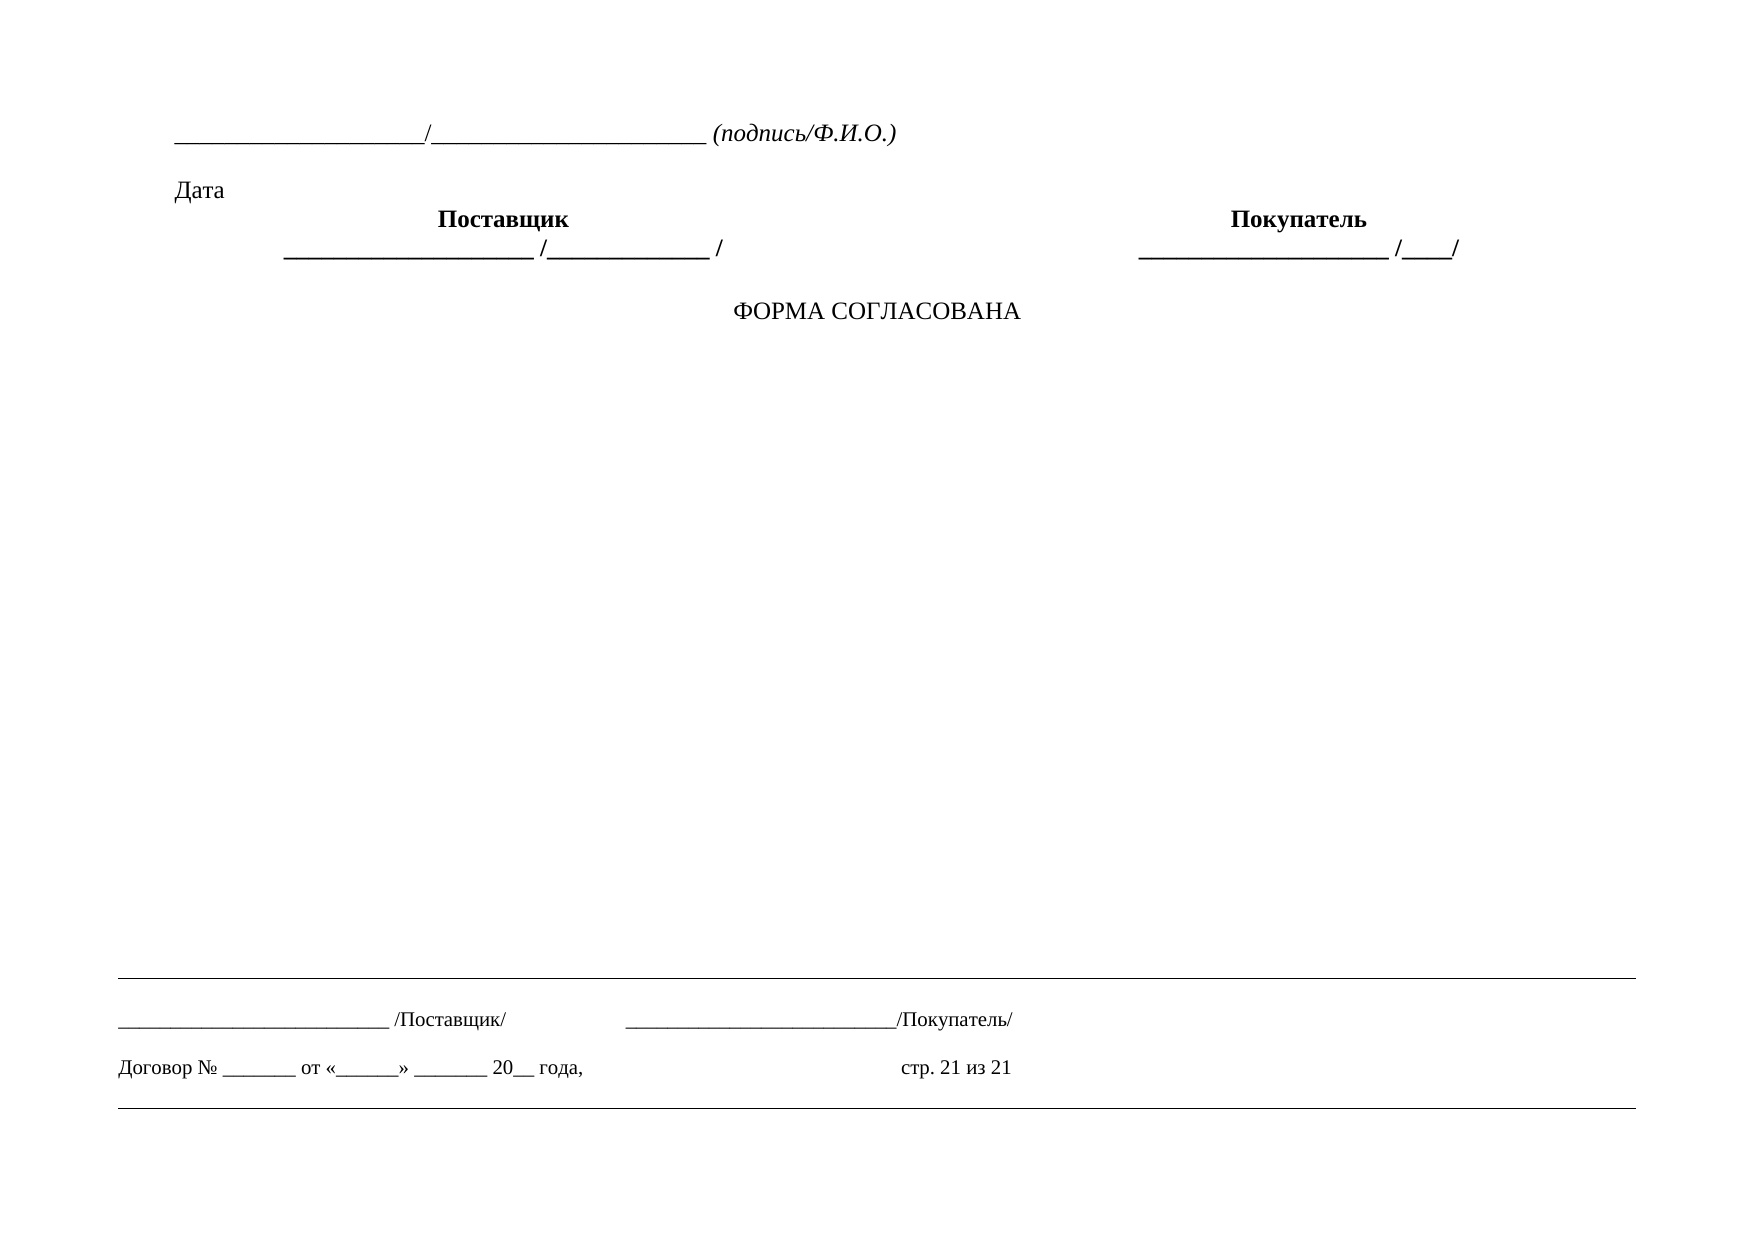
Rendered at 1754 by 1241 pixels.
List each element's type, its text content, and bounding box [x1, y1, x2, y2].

text Дата [118, 176, 1636, 204]
text ____________________/______________________ (подпись/Ф.И.О.) [118, 118, 1636, 147]
text ФОРМА СОГЛАСОВАНА [118, 296, 1636, 325]
table_header Поставщик ____________________ /_____________ / [118, 204, 888, 262]
table_header Покупатель ____________________ /____/ [888, 204, 1709, 262]
